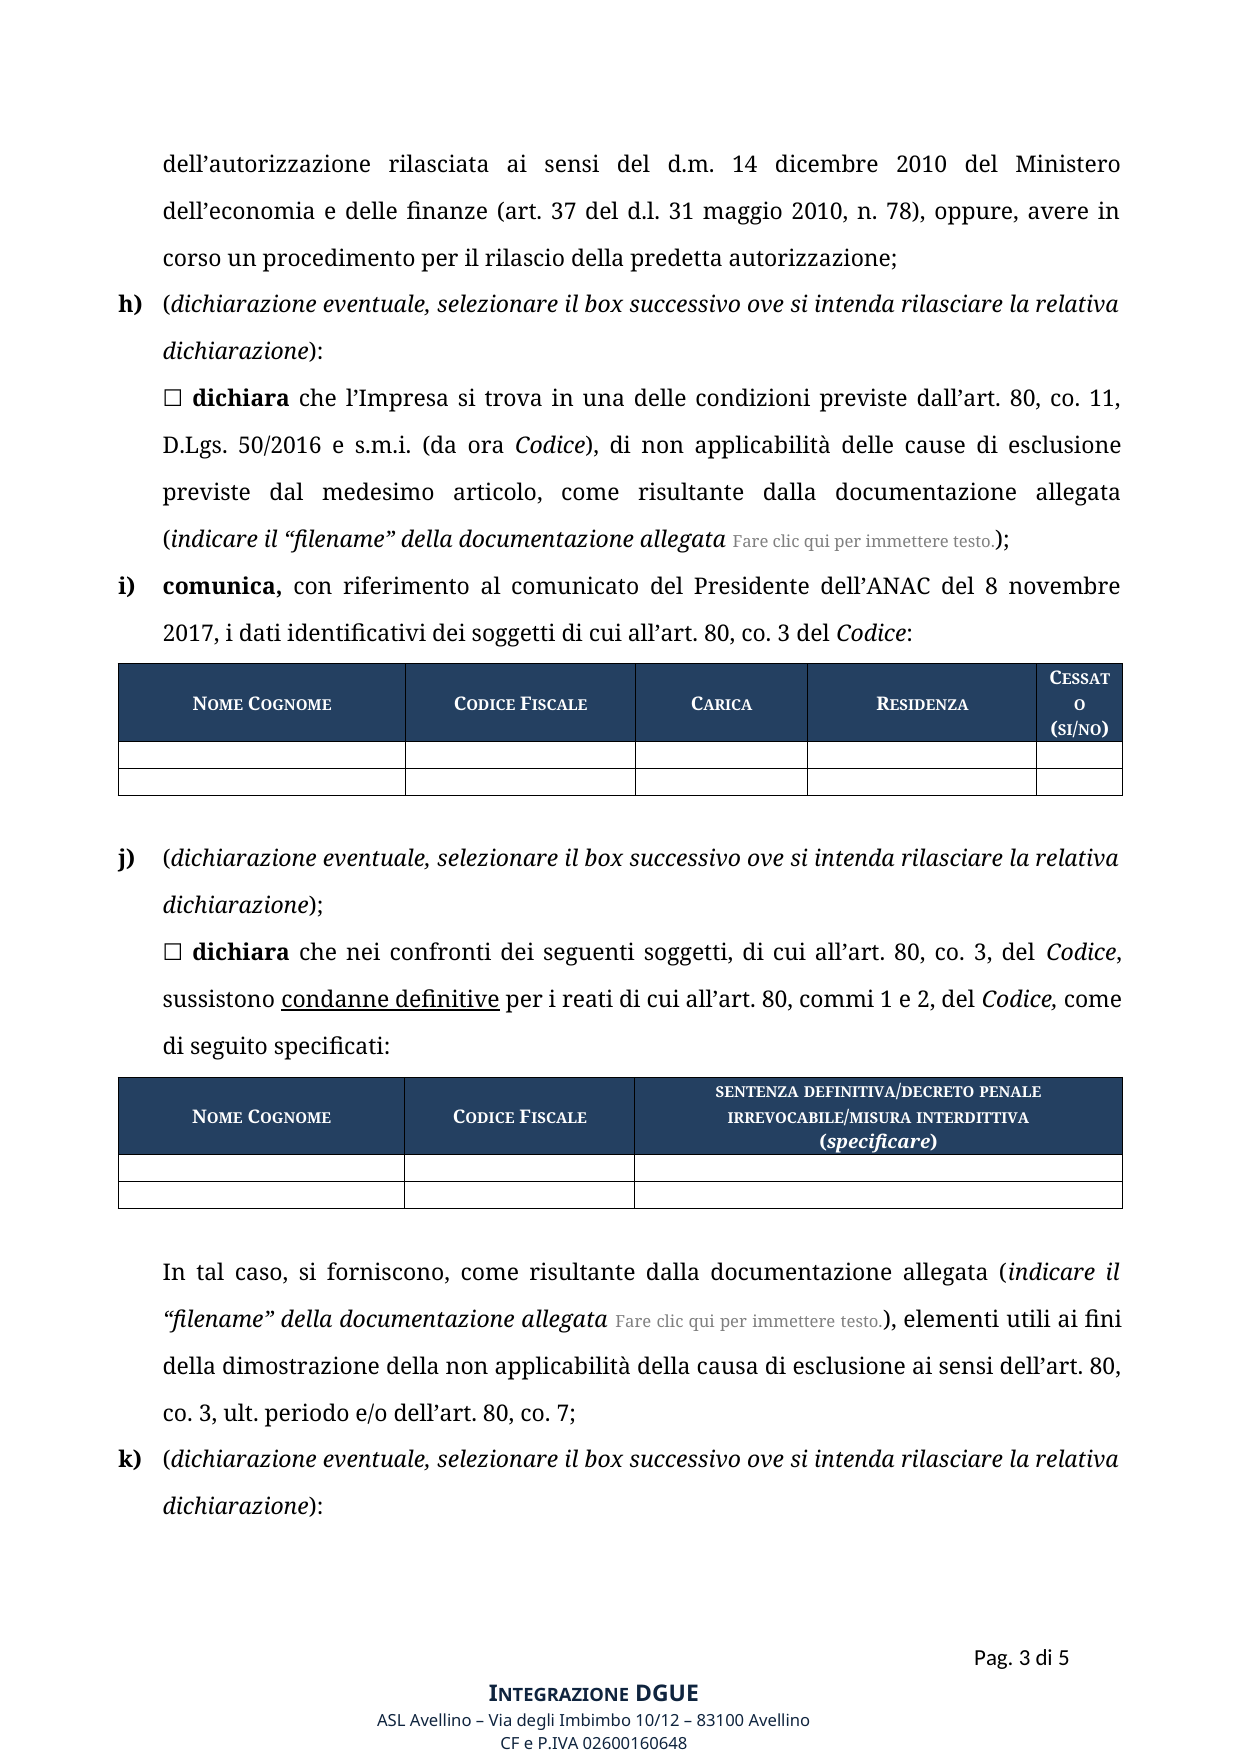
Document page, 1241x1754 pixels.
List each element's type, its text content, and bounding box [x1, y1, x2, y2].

table_cell [635, 1155, 1122, 1181]
list In tal caso, si forniscono, come risultante dalla documentazione allegata (indicare il “filename” della documentazione allegata Fare clic qui per immettere testo.), elementi utili ai fini della dimostrazione della non applicabilità della causa di esclusione ai sensi dell’art. 80, co. 3, ult. periodo e/o dell’art. 80, co. 7; [162, 1256, 1122, 1428]
table_cell [1037, 769, 1122, 794]
list ☐ dichiara che nei confronti dei seguenti soggetti, di cui all’art. 80, co. 3, del Codice, sussistono condanne definitive per i reati di cui all’art. 80, commi 1 e 2, del Codice, come di seguito specificati: [162, 936, 1122, 1061]
list (dichiarazione eventuale, selezionare il box successivo ove si intenda rilasciare la relativa dichiarazione); [118, 842, 1122, 921]
table_cell [119, 1182, 404, 1208]
table_header sentenza definitiva/decreto penale irrevocabile/misura interdittiva (specificare) [635, 1078, 1122, 1154]
text ☐ dichiara che l’Impresa si trova in una delle condizioni previste dall’art. 80, co. 11, D.Lgs. 50/2016 e s.m.i. (da ora Codice), di non applicabilità delle cause di esclusione previste dal medesimo articolo, come risultante dalla documentazione allegata (indicare il “filename” della documentazione allegata Fare clic qui per immettere testo.); [162, 382, 1122, 554]
table_cell [405, 1182, 634, 1208]
table_header Carica [636, 664, 807, 741]
table_header Nome Cognome [119, 664, 405, 741]
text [162, 148, 1122, 273]
table_cell [808, 769, 1036, 794]
list comunica, con riferimento al comunicato del Presidente dell’ANAC del 8 novembre 2017, i dati identificativi dei soggetti di cui all’art. 80, co. 3 del Codice: [118, 569, 1122, 648]
table_header Residenza [808, 664, 1036, 741]
table_cell [635, 1182, 1122, 1208]
table_header Cessato (si/no) [1037, 664, 1122, 741]
table_cell [636, 769, 807, 794]
table_cell [406, 769, 635, 794]
table_cell [119, 769, 405, 794]
list (dichiarazione eventuale, selezionare il box successivo ove si intenda rilasciare la relativa dichiarazione): [118, 1443, 1122, 1521]
table_header Codice Fiscale [406, 664, 635, 741]
table_cell [119, 742, 405, 768]
table_cell [406, 742, 635, 768]
table_header Nome Cognome [119, 1078, 404, 1154]
table_cell [119, 1155, 404, 1181]
table_cell [636, 742, 807, 768]
table_cell [405, 1155, 634, 1181]
table_cell [808, 742, 1036, 768]
table_cell [1037, 742, 1122, 768]
list (dichiarazione eventuale, selezionare il box successivo ove si intenda rilasciare la relativa dichiarazione): [118, 288, 1122, 366]
table_header Codice Fiscale [405, 1078, 634, 1154]
